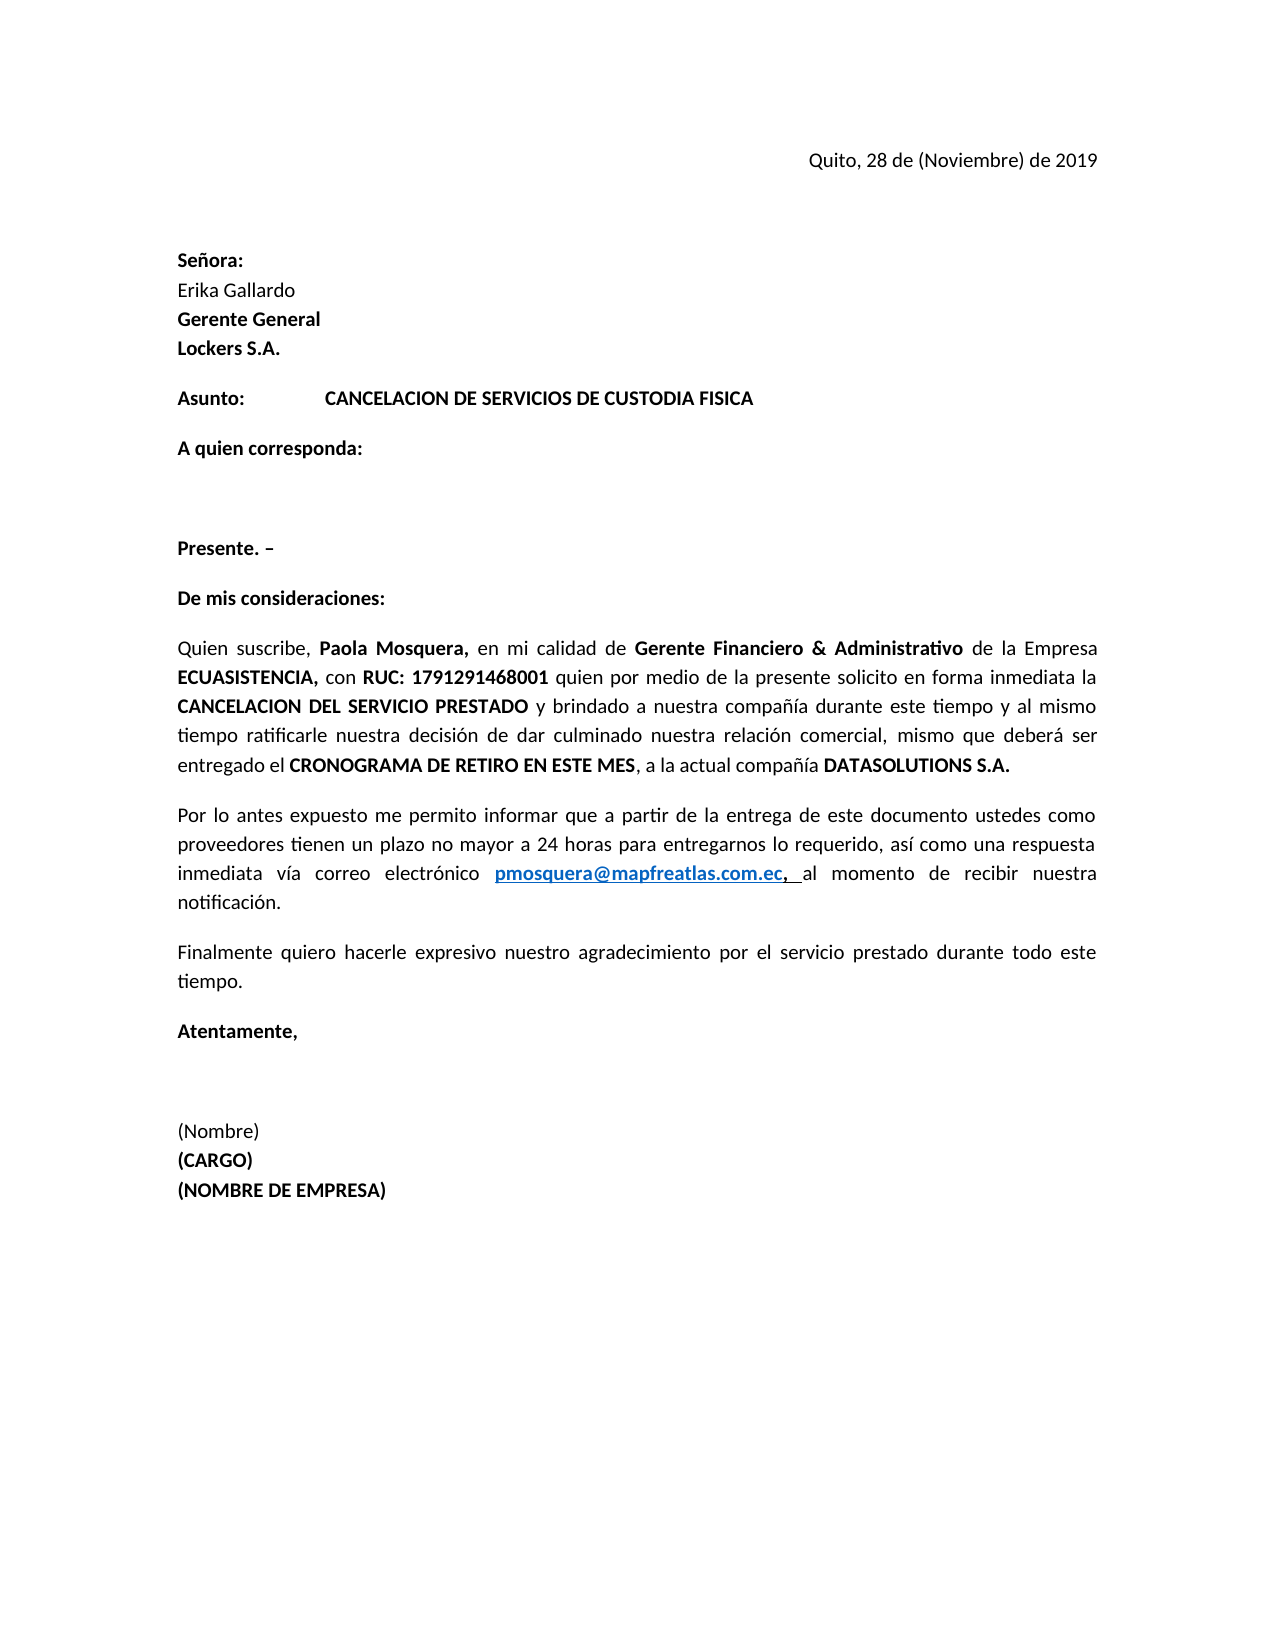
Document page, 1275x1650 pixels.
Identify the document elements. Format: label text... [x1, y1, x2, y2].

text Presente. – [177, 535, 1098, 561]
text Lockers S.A. [177, 335, 1098, 361]
text Atentamente, [177, 1018, 1098, 1044]
text Finalmente quiero hacerle expresivo nuestro agradecimiento por el servicio prestado durante todo este tiempo. [177, 939, 1098, 994]
text (NOMBRE DE EMPRESA) [177, 1177, 1098, 1202]
text Por lo antes expuesto me permito informar que a partir de la entrega de este documento ustedes como proveedores tienen un plazo no mayor a 24 horas para entregarnos lo requerido, así como una respuesta inmediata vía correo electrónico pmosquera@mapfreatlas.com.ec, al momento de recibir nuestra notificación. [177, 802, 1098, 915]
text Quito, 28 de (Noviembre) de 2019 [177, 148, 1098, 173]
text Gerente General [177, 306, 1098, 331]
text Erika Gallardo [177, 277, 1098, 302]
text A quien corresponda: [177, 435, 1098, 461]
text Asunto: CANCELACION DE SERVICIOS DE CUSTODIA FISICA [177, 385, 1098, 411]
text Quien suscribe, Paola Mosquera, en mi calidad de Gerente Financiero & Administrativo de la Empresa ECUASISTENCIA, con RUC: 1791291468001 quien por medio de la presente solicito en forma inmediata la CANCELACION DEL SERVICIO PRESTADO y brindado a nuestra compañía durante este tiempo y al mismo tiempo ratificarle nuestra decisión de dar culminado nuestra relación comercial, mismo que deberá ser entregado el CRONOGRAMA DE RETIRO EN ESTE MES, a la actual compañía DATASOLUTIONS S.A. [177, 635, 1098, 777]
text De mis consideraciones: [177, 585, 1098, 611]
text (Nombre) [177, 1118, 1098, 1144]
text (CARGO) [177, 1148, 1098, 1173]
text Señora: [177, 248, 1098, 273]
